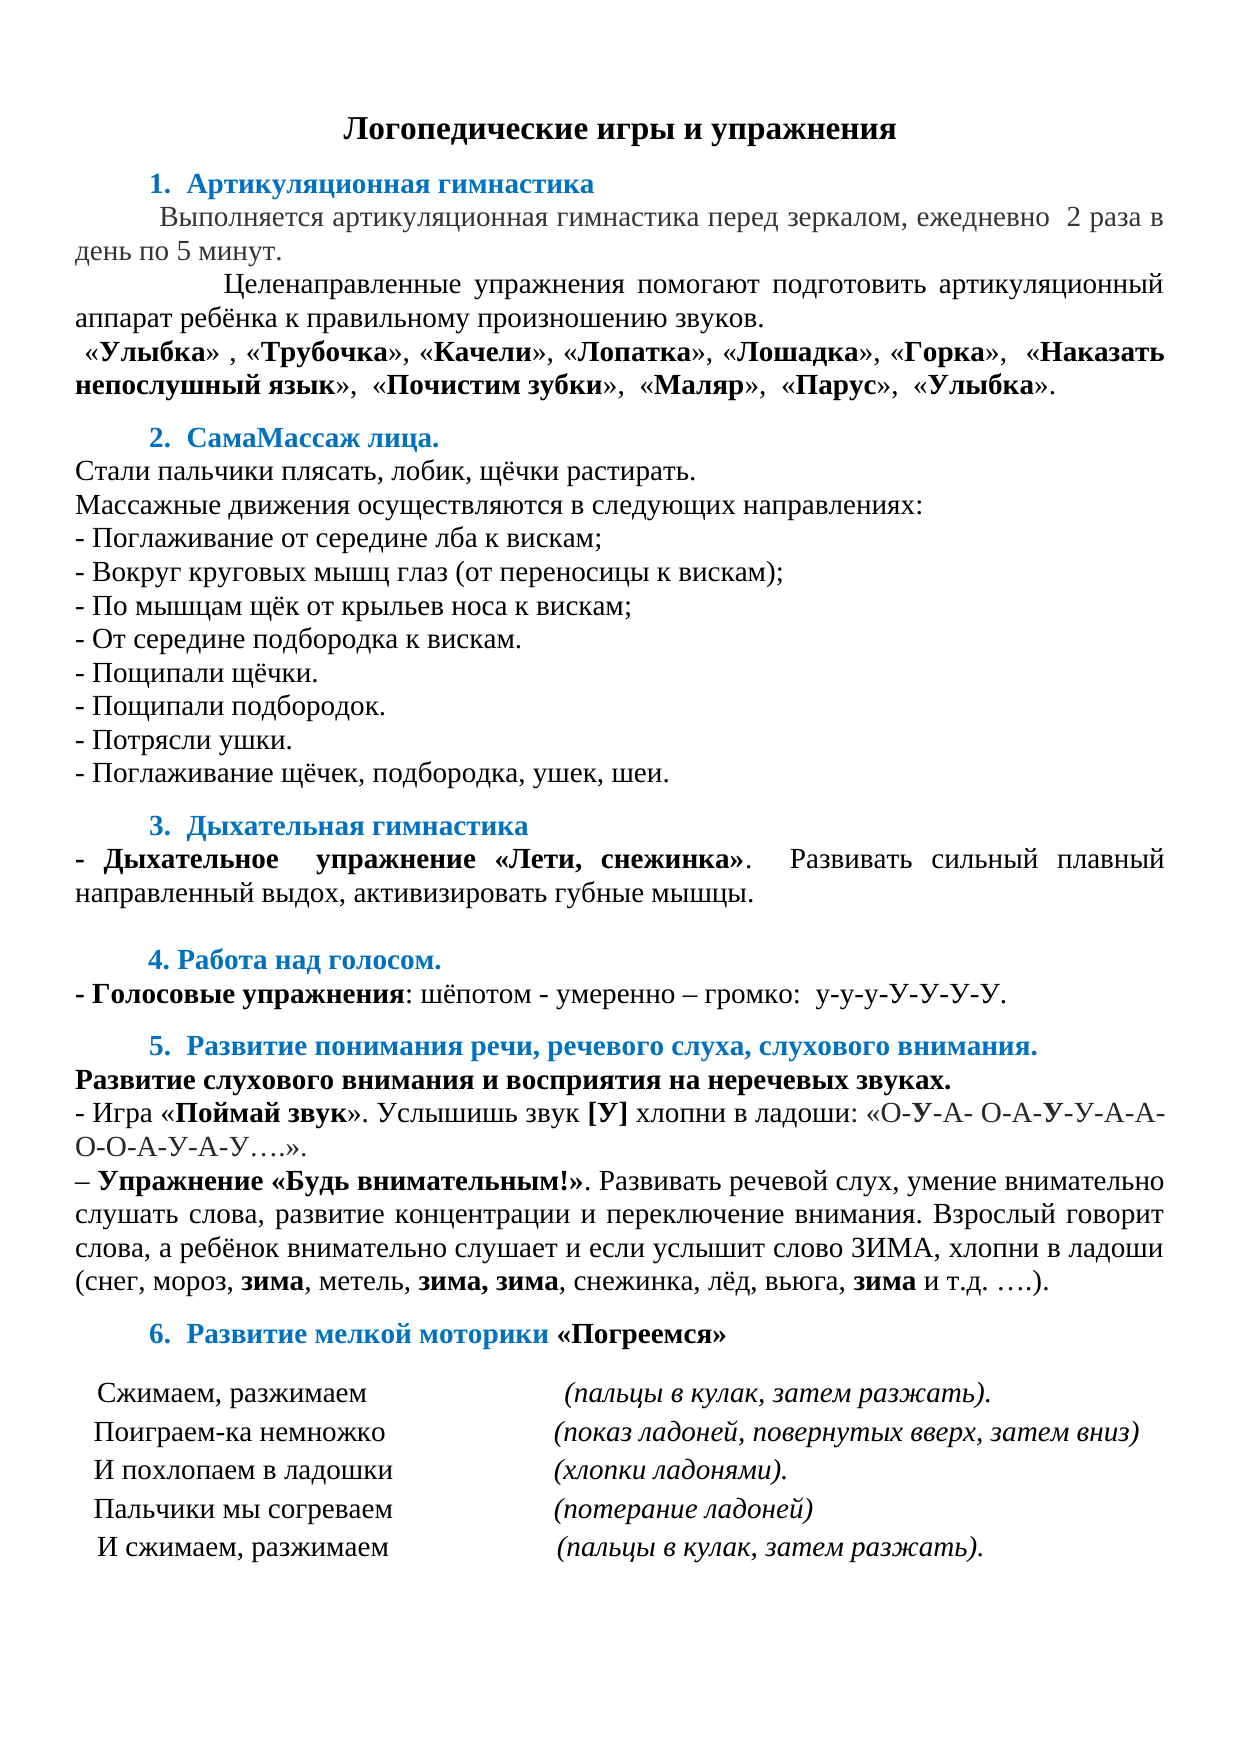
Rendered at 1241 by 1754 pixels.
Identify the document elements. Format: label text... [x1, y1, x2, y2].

text Логопедические игры и упражнения [75, 108, 1165, 147]
text - По мышцам щёк от крыльев носа к вискам; [75, 588, 1165, 621]
list СамаМассаж лица. [149, 420, 1165, 453]
text И похлопаем в ладошки (хлопки ладонями). [93, 1452, 1165, 1486]
text - Пощипали подбородок. [75, 688, 1165, 722]
text - Пощипали щёчки. [75, 655, 1165, 688]
text - От середине подбородка к вискам. [75, 621, 1165, 655]
text - Голосовые упражнения: шёпотом - умеренно – громко: у-у-у-У-У-У-У. [75, 976, 1165, 1009]
text - Дыхательное упражнение «Лети, снежинка». Развивать сильный плавный направленный выдох, активизировать губные мышцы. [75, 842, 1165, 909]
list Артикуляционная гимнастика [149, 166, 1165, 199]
list Дыхательная гимнастика [149, 808, 1165, 842]
text «Улыбка» , «Трубочка», «Качели», «Лопатка», «Лошадка», «Горка», «Наказать непослушный язык», «Почистим зубки», «Маляр», «Парус», «Улыбка». [75, 334, 1165, 401]
text Целенаправленные упражнения помогают подготовить артикуляционный аппарат ребёнка к правильному произношению звуков. [75, 267, 1165, 334]
list Развитие понимания речи, речевого слуха, слухового внимания. [149, 1028, 1165, 1062]
text - Потрясли ушки. [75, 722, 1165, 755]
text Развитие слухового внимания и восприятия на неречевых звуках. [75, 1062, 1165, 1096]
text – Упражнение «Будь внимательным!». Развивать речевой слух, умение внимательно слушать слова, развитие концентрации и переключение внимания. Взрослый говорит слова, а ребёнок внимательно слушает и если услышит слово ЗИМА, хлопни в ладоши (снег, мороз, зима, метель, зима, зима, снежинка, лёд, вьюга, зима и т.д. ….). [75, 1163, 1165, 1297]
text - Вокруг круговых мышц глаз (от переносицы к вискам); [75, 554, 1165, 588]
text - Поглаживание от середине лба к вискам; [75, 521, 1165, 554]
text Массажные движения осуществляются в следующих направлениях: [75, 487, 1165, 521]
text - Игра «Поймай звук». Услышишь звук [У] хлопни в ладоши: «О-У-А- О-А-У-У-А-А-О-О-А-У-А-У….». [75, 1096, 1165, 1163]
text - Поглаживание щёчек, подбородка, ушек, шеи. [75, 755, 1165, 789]
text Сжимаем, разжимаем (пальцы в кулак, затем разжать). [75, 1375, 1165, 1409]
text Выполняется артикуляционная гимнастика перед зеркалом, ежедневно 2 раза в день по 5 минут. [75, 199, 1165, 267]
text Стали пальчики плясать, лобик, щёчки растирать. [75, 453, 1165, 487]
text И сжимаем, разжимаем (пальцы в кулак, затем разжать). [75, 1529, 1165, 1563]
text 4. Работа над голосом. [75, 942, 1165, 976]
text Пальчики мы согреваем (потерание ладоней) [93, 1491, 1165, 1524]
text Поиграем-ка немножко (показ ладоней, повернутых вверх, затем вниз) [93, 1414, 1165, 1447]
list Развитие мелкой моторики «Погреемся» [149, 1316, 1165, 1349]
